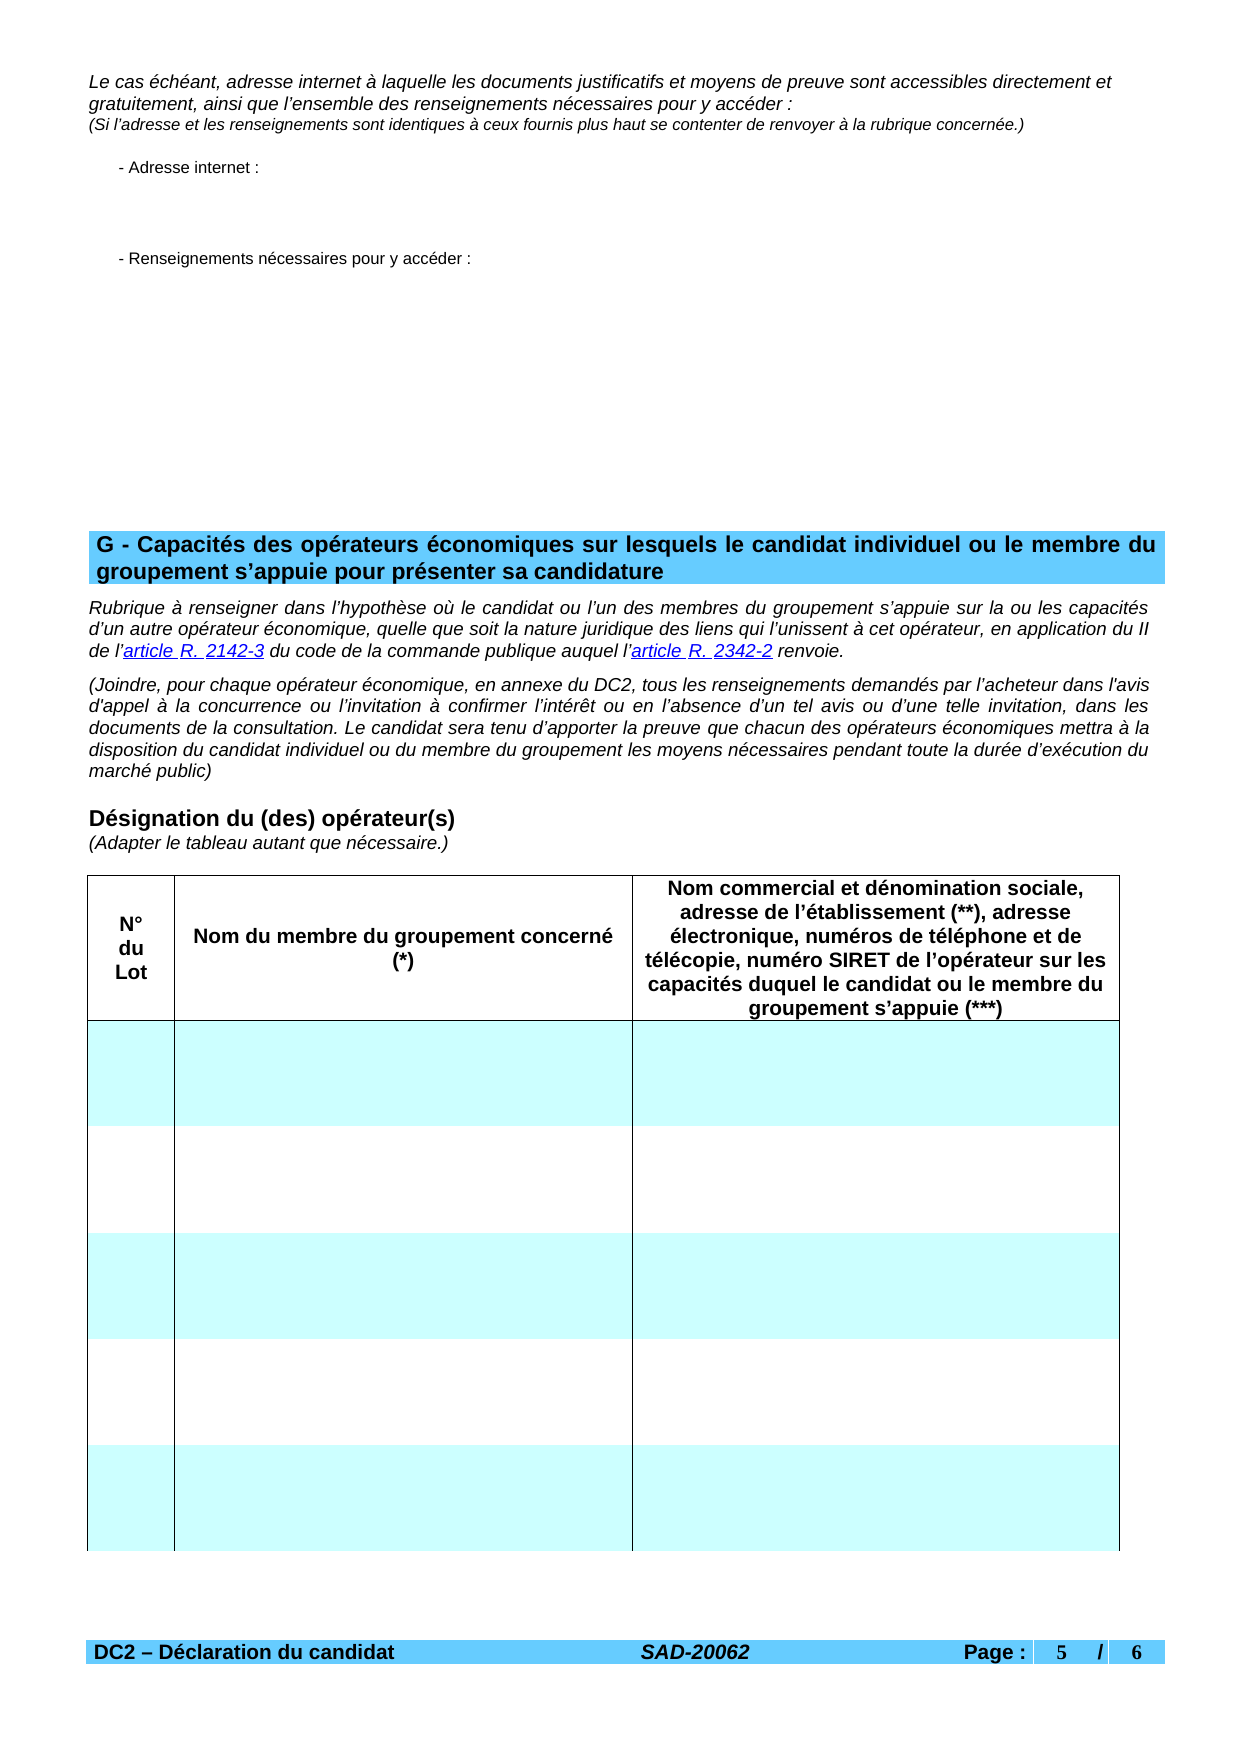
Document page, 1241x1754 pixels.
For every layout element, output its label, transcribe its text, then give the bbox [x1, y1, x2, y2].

text Rubrique à renseigner dans l’hypothèse où le candidat ou l’un des membres du groupement s’appuie sur la ou les capacités d’un autre opérateur économique, quelle que soit la nature juridique des liens qui l’unissent à cet opérateur, en application du II de l’article R. 2142-3 du code de la commande publique auquel l’article R. 2342-2 renvoie. [89, 596, 1152, 661]
table_cell [88, 1233, 174, 1339]
table_cell [88, 1126, 174, 1232]
table_header N° du Lot [88, 876, 174, 1020]
text - Renseignements nécessaires pour y accéder : [118, 248, 1152, 268]
table_cell [88, 1445, 174, 1551]
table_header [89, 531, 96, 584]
table_cell [175, 1339, 632, 1445]
text Désignation du (des) opérateur(s) [89, 805, 1152, 832]
table_header Nom commercial et dénomination sociale, adresse de l’établissement (**), adresse électronique, numéros de téléphone et de télécopie, numéro SIRET de l’opérateur sur les capacités duquel le candidat ou le membre du groupement s’appuie (***) [633, 876, 1119, 1020]
text (Joindre, pour chaque opérateur économique, en annexe du DC2, tous les renseignements demandés par l’acheteur dans l'avis d'appel à la concurrence ou l’invitation à confirmer l’intérêt ou en l’absence d’un tel avis ou d’une telle invitation, dans les documents de la consultation. Le candidat sera tenu d’apporter la preuve que chacun des opérateurs économiques mettra à la disposition du candidat individuel ou du membre du groupement les moyens nécessaires pendant toute la durée d’exécution du marché public) [89, 674, 1152, 781]
table_cell [88, 1339, 174, 1445]
table_header Nom du membre du groupement concerné (*) [175, 876, 632, 1020]
text - Adresse internet : [118, 157, 1152, 177]
table_cell [175, 1126, 632, 1232]
table_cell [175, 1021, 632, 1126]
table_cell [633, 1126, 1119, 1232]
text Le cas échéant, adresse internet à laquelle les documents justificatifs et moyens de preuve sont accessibles directement et gratuitement, ainsi que l’ensemble des renseignements nécessaires pour y accéder : [89, 71, 1152, 114]
table_cell [633, 1021, 1119, 1126]
table_cell [88, 1021, 174, 1126]
table_header G - Capacités des opérateurs économiques sur lesquels le candidat individuel ou le membre du groupement s’appuie pour présenter sa candidature [664, 531, 1165, 584]
text (Adapter le tableau autant que nécessaire.) [89, 832, 1152, 853]
table_cell [633, 1339, 1119, 1445]
table_cell [633, 1445, 1119, 1551]
table_cell [633, 1233, 1119, 1339]
table_cell [175, 1445, 632, 1551]
table_cell [175, 1233, 632, 1339]
text (Si l’adresse et les renseignements sont identiques à ceux fournis plus haut se contenter de renvoyer à la rubrique concernée.) [89, 114, 1152, 133]
